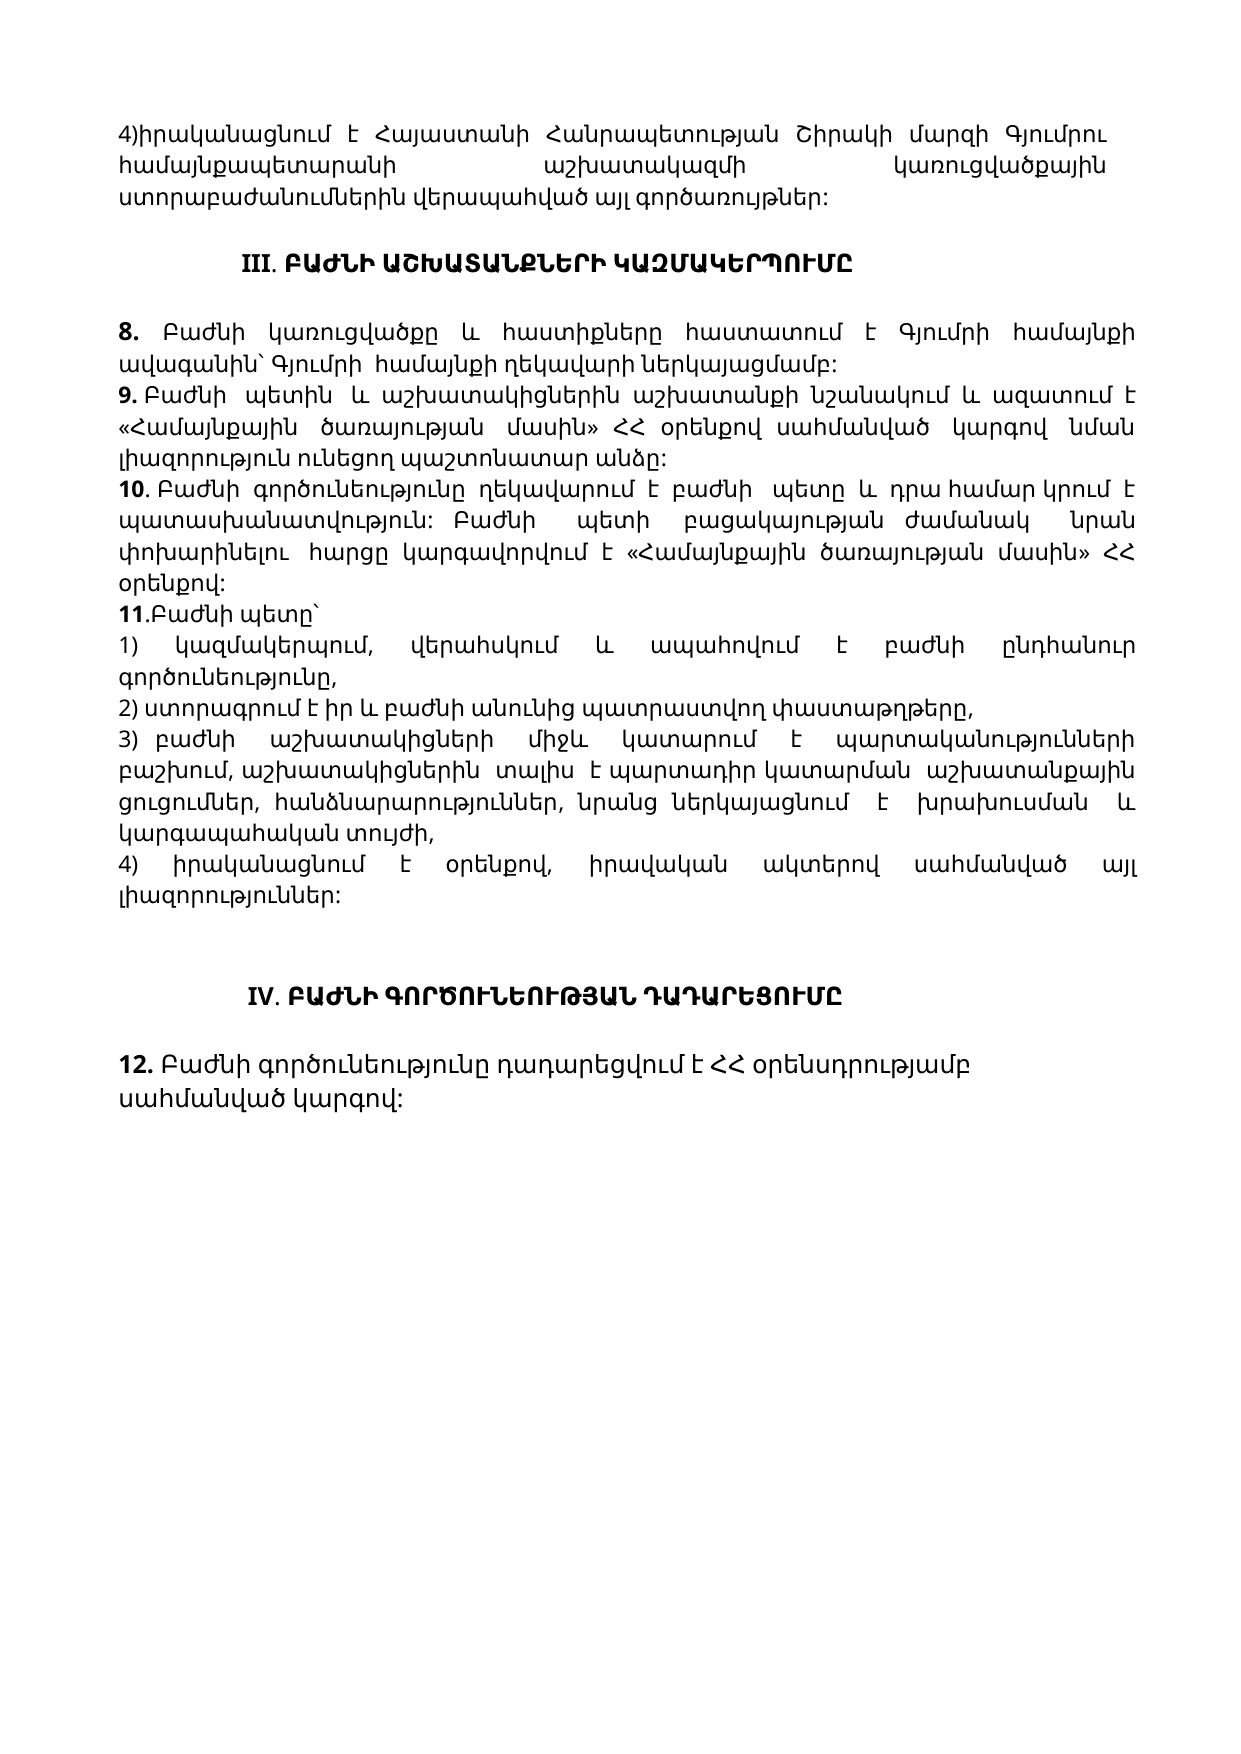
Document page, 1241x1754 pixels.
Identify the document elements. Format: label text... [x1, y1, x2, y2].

text 8. Բաժնի կառուցվածքը և հաստիքները հաստատում է Գյումրի համայնքի ավագանին՝ Գյումրի համայնքի ղեկավարի ներկայացմամբ: [118, 314, 1137, 379]
text 10. Բաժնի գործունեությունը ղեկավարում է բաժնի պետը և դրա համար կրում է պատասխանատվություն: Բաժնի պետի բացակայության ժամանակ նրան փոխարինելու հարցը կարգավորվում է «Համայնքային ծառայության մասին» ՀՀ օրենքով: [118, 473, 1137, 598]
text 4)իրականացնում է Հայաստանի Հանրապետության Շիրակի մարզի Գյումրու համայնքապետարանի աշխատակազմի կառուցվածքային ստորաբաժանումներին վերապահված այլ գործառույթներ: [118, 118, 1107, 212]
text 2) ստորագրում է իր և բաժնի անունից պատրաստվող փաստաթղթերը, [118, 692, 1137, 723]
text IV. ԲԱԺՆԻ ԳՈՐԾՈՒՆԵՈՒԹՅԱՆ ԴԱԴԱՐԵՑՈՒՄԸ [118, 979, 1137, 1013]
text 3) բաժնի աշխատակիցների միջև կատարում է պարտականությունների բաշխում, աշխատակիցներին տալիս է պարտադիր կատարման աշխատանքային ցուցումներ, հանձնարարություններ, նրանց ներկայացնում է խրախուսման և կարգապահական տույժի, [118, 723, 1137, 848]
text 9. Բաժնի պետին և աշխատակիցներին աշխատանքի նշանակում և ազատում է «Համայնքային ծառայության մասին» ՀՀ օրենքով սահմանված կարգով նման լիազորություն ունեցող պաշտոնատար անձը: [118, 379, 1137, 473]
text 12. Բաժնի գործունեությունը դադարեցվում է ՀՀ օրենսդրությամբ սահմանված կարգով: [118, 1047, 1137, 1115]
text III. ԲԱԺՆԻ ԱՇԽԱՏԱՆՔՆԵՐԻ ԿԱԶՄԱԿԵՐՊՈՒՄԸ [118, 246, 1137, 280]
text 11.Բաժնի պետը՝ [118, 598, 1137, 629]
text 1) կազմակերպում, վերահսկում և ապահովում է բաժնի ընդհանուր գործունեությունը, [118, 629, 1137, 692]
text 4) իրականացնում է օրենքով, իրավական ակտերով սահմանված այլ լիազորություններ: [118, 848, 1137, 911]
